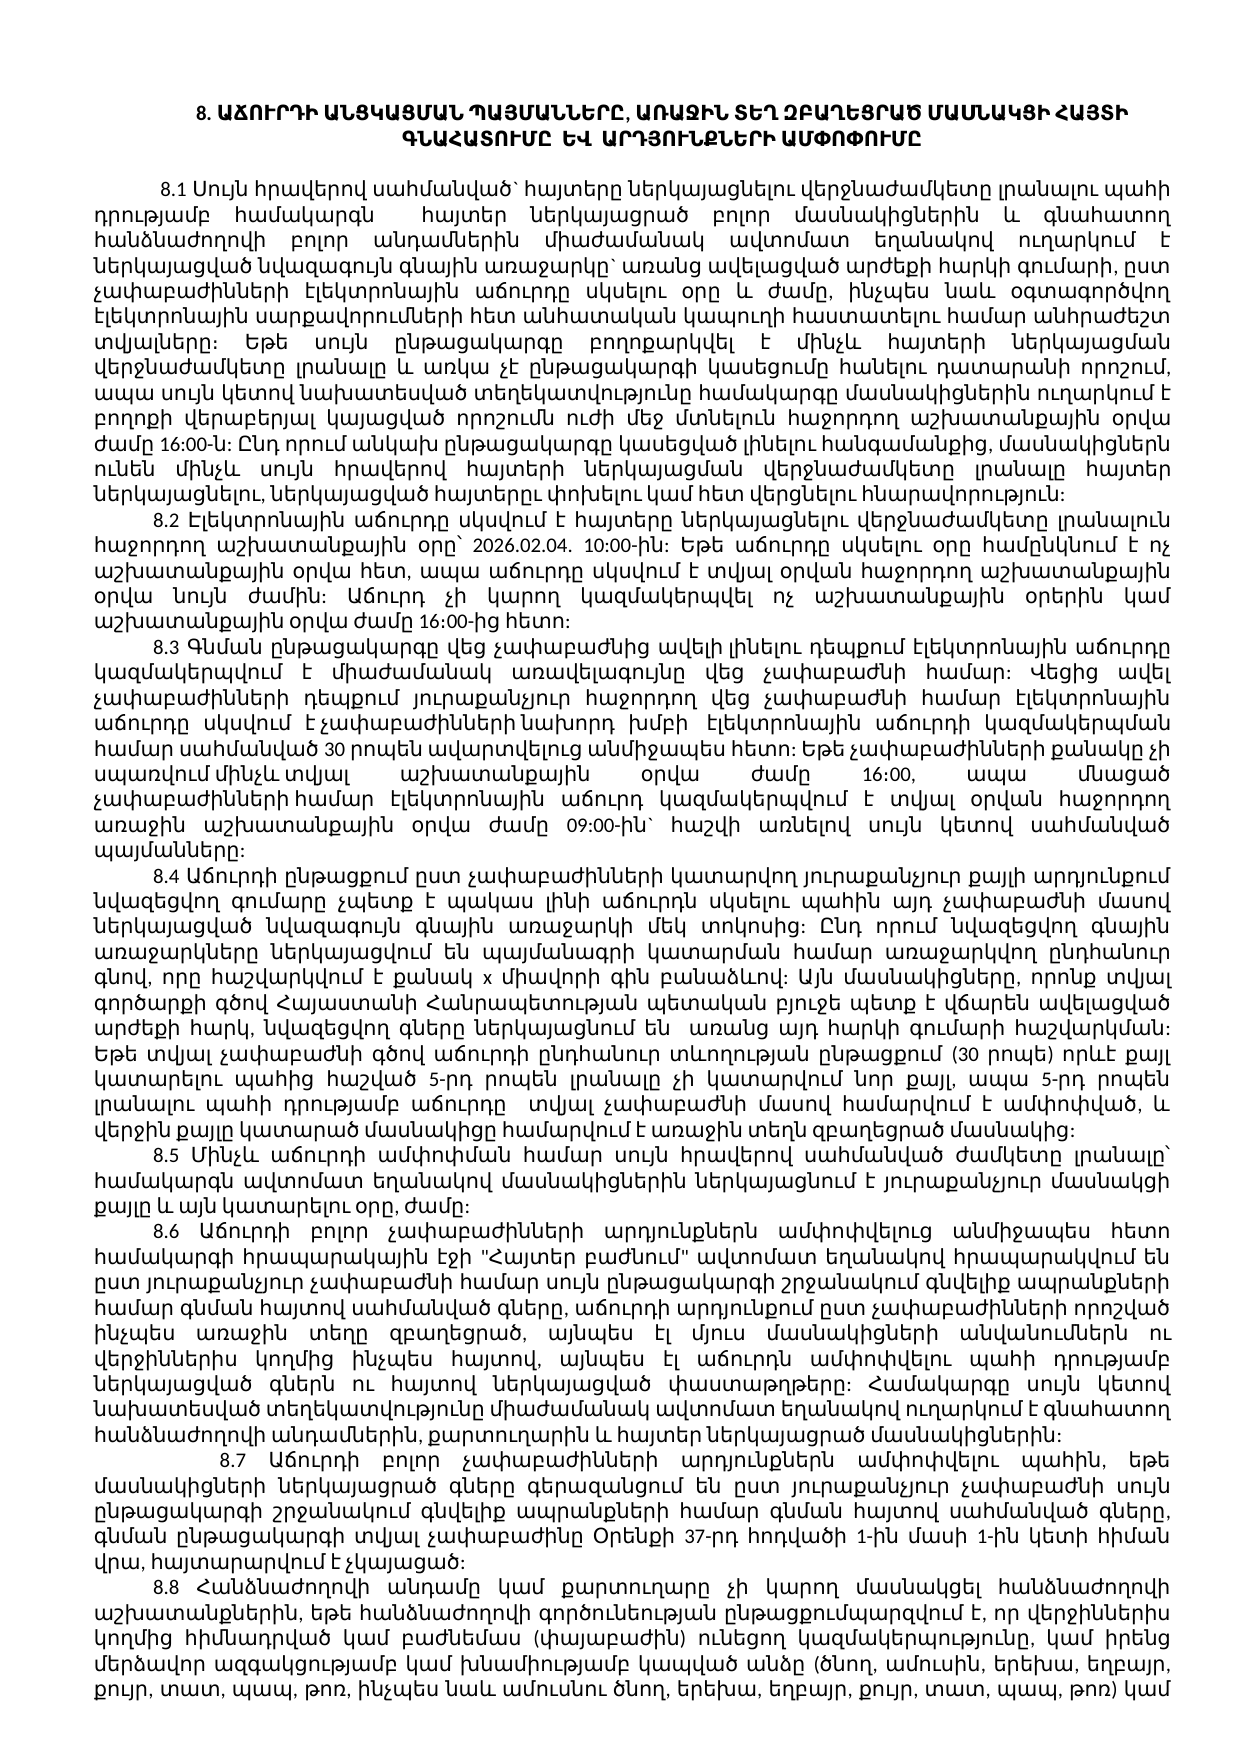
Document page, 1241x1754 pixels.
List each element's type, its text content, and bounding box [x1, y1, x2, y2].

text 8.7 Աճուրդի բոլոր չափաբաժինների արդյունքներն ամփոփվելու պահին, եթե մասնակիցների ներկայացրած գները գերազանցում են ըստ յուրաքանչյուր չափաբաժնի սույն ընթացակարգի շրջանակում գնվելիք ապրանքների համար գնման հայտով սահմանված գները, գնման ընթացակարգի տվյալ չափաբաժինը Օրենքի 37-րդ հոդվածի 1-ին մասի 1-ին կետի հիման վրա, հայտարարվում է չկայացած: [94, 1447, 1171, 1574]
text 8.1 Սույն հրավերով սահմանված` հայտերը ներկայացնելու վերջնաժամկետը լրանալու պահի դրությամբ համակարգն հայտեր ներկայացրած բոլոր մասնակիցներին և գնահատող հանձնաժողովի բոլոր անդամներին միաժամանակ ավտոմատ եղանակով ուղարկում է ներկայացված նվազագույն գնային առաջարկը` առանց ավելացված արժեքի հարկի գումարի, ըստ չափաբաժինների էլեկտրոնային աճուրդը սկսելու օրը և ժամը, ինչպես նաև օգտագործվող էլեկտրոնային սարքավորումների հետ անհատական կապուղի հաստատելու համար անհրաժեշտ տվյալները։ Եթե սույն ընթացակարգը բողոքարկվել է մինչև հայտերի ներկայացման վերջնաժամկետը լրանալը և առկա չէ ընթացակարգի կասեցումը հանելու դատարանի որոշում, ապա սույն կետով նախատեսված տեղեկատվությունը համակարգը մասնակիցներին ուղարկում է բողոքի վերաբերյալ կայացված որոշումն ուժի մեջ մտնելուն հաջորդող աշխատանքային օրվա ժամը 16:00-ն: Ընդ որում անկախ ընթացակարգը կասեցված լինելու հանգամանքից, մասնակիցներն ունեն մինչև սույն հրավերով հայտերի ներկայացման վերջնաժամկետը լրանալը հայտեր ներկայացնելու, ներկայացված հայտերըւ փոխելու կամ հետ վերցնելու հնարավորություն: [94, 177, 1171, 507]
text ԳՆԱՀԱՏՈՒՄԸ ԵՎ ԱՐԴՅՈՒՆՔՆԵՐԻ ԱՄՓՈՓՈՒՄԸ [94, 126, 1171, 151]
text 8.5 Մինչև աճուրդի ամփոփման համար սույն հրավերով սահմանված ժամկետը լրանալը՝ համակարգն ավտոմատ եղանակով մասնակիցներին ներկայացնում է յուրաքանչյուր մասնակցի քայլը և այն կատարելու օրը, ժամը: [94, 1142, 1171, 1219]
text 8.6 Աճուրդի բոլոր չափաբաժինների արդյունքներն ամփոփվելուց անմիջապես հետո համակարգի հրապարակային էջի "Հայտեր բաժնում" ավտոմատ եղանակով հրապարակվում են ըստ յուրաքանչյուր չափաբաժնի համար սույն ընթացակարգի շրջանակում գնվելիք ապրանքների համար գնման հայտով սահմանված գները, աճուրդի արդյունքում ըստ չափաբաժինների որոշված ինչպես առաջին տեղը զբաղեցրած, այնպես էլ մյուս մասնակիցների անվանումներն ու վերջիններիս կողմից ինչպես հայտով, այնպես էլ աճուրդն ամփոփվելու պահի դրությամբ ներկայացված գներն ու հայտով ներկայացված փաստաթղթերը: Համակարգը սույն կետով նախատեսված տեղեկատվությունը միաժամանակ ավտոմատ եղանակով ուղարկում է գնահատող հանձնաժողովի անդամներին, քարտուղարին և հայտեր ներկայացրած մասնակիցներին: [94, 1219, 1171, 1447]
text 8.4 Աճուրդի ընթացքում ըստ չափաբաժինների կատարվող յուրաքանչյուր քայլի արդյունքում նվազեցվող գումարը չպետք է պակաս լինի աճուրդն սկսելու պահին այդ չափաբաժնի մասով ներկայացված նվազագույն գնային առաջարկի մեկ տոկոսից: Ընդ որում նվազեցվող գնային առաջարկները ներկայացվում են պայմանագրի կատարման համար առաջարկվող ընդհանուր գնով, որը հաշվարկվում է քանակ x միավորի գին բանաձևով: Այն մասնակիցները, որոնք տվյալ գործարքի գծով Հայաստանի Հանրապետության պետական բյուջե պետք է վճարեն ավելացված արժեքի հարկ, նվազեցվող գները ներկայացնում են առանց այդ հարկի գումարի հաշվարկման: Եթե տվյալ չափաբաժնի գծով աճուրդի ընդհանուր տևողության ընթացքում (30 րոպե) որևէ քայլ կատարելու պահից հաշված 5-րդ րոպեն լրանալը չի կատարվում նոր քայլ, ապա 5-րդ րոպեն լրանալու պահի դրությամբ աճուրդը տվյալ չափաբաժնի մասով համարվում է ամփոփված, և վերջին քայլը կատարած մասնակիցը համարվում է առաջին տեղն զբաղեցրած մասնակից: [94, 863, 1171, 1142]
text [94, 1574, 1171, 1702]
text 8.2 Էլեկտրոնային աճուրդը սկսվում է հայտերը ներկայացնելու վերջնաժամկետը լրանալուն հաջորդող աշխատանքային օրը՝ 2026.02.04. 10:00 -ին: Եթե աճուրդը սկսելու օրը համընկնում է ոչ աշխատանքային օրվա հետ, ապա աճուրդը սկսվում է տվյալ օրվան հաջորդող աշխատանքային օրվա նույն ժամին: Աճուրդ չի կարող կազմակերպվել ոչ աշխատանքային օրերին կամ աշխատանքային օրվա ժամը 16։00-ից հետո: [94, 507, 1171, 634]
text 8. ԱՃՈՒՐԴԻ ԱՆՑԿԱՑՄԱՆ ՊԱՅՄԱՆՆԵՐԸ, ԱՌԱՋԻՆ ՏԵՂ ԶԲԱՂԵՑՐԱԾ ՄԱՍՆԱԿՑԻ ՀԱՅՏԻ [94, 100, 1171, 126]
text 8.3 Գնման ընթացակարգը վեց չափաբաժնից ավելի լինելու դեպքում էլեկտրոնային աճուրդը կազմակերպվում է միաժամանակ առավելագույնը վեց չափաբաժնի համար: Վեցից ավել չափաբաժինների դեպքում յուրաքանչյուր հաջորդող վեց չափաբաժնի համար էլեկտրոնային աճուրդը սկսվում է չափաբաժինների նախորդ խմբի էլեկտրոնային աճուրդի կազմակերպման համար սահմանված 30 րոպեն ավարտվելուց անմիջապես հետո: Եթե չափաբաժինների քանակը չի սպառվում մինչև տվյալ աշխատանքային օրվա ժամը 16։00, ապա մնացած չափաբաժինների համար էլեկտրոնային աճուրդ կազմակերպվում է տվյալ օրվան հաջորդող առաջին աշխատանքային օրվա ժամը 09:00-ին` հաշվի առնելով սույն կետով սահմանված պայմանները: [94, 634, 1171, 863]
